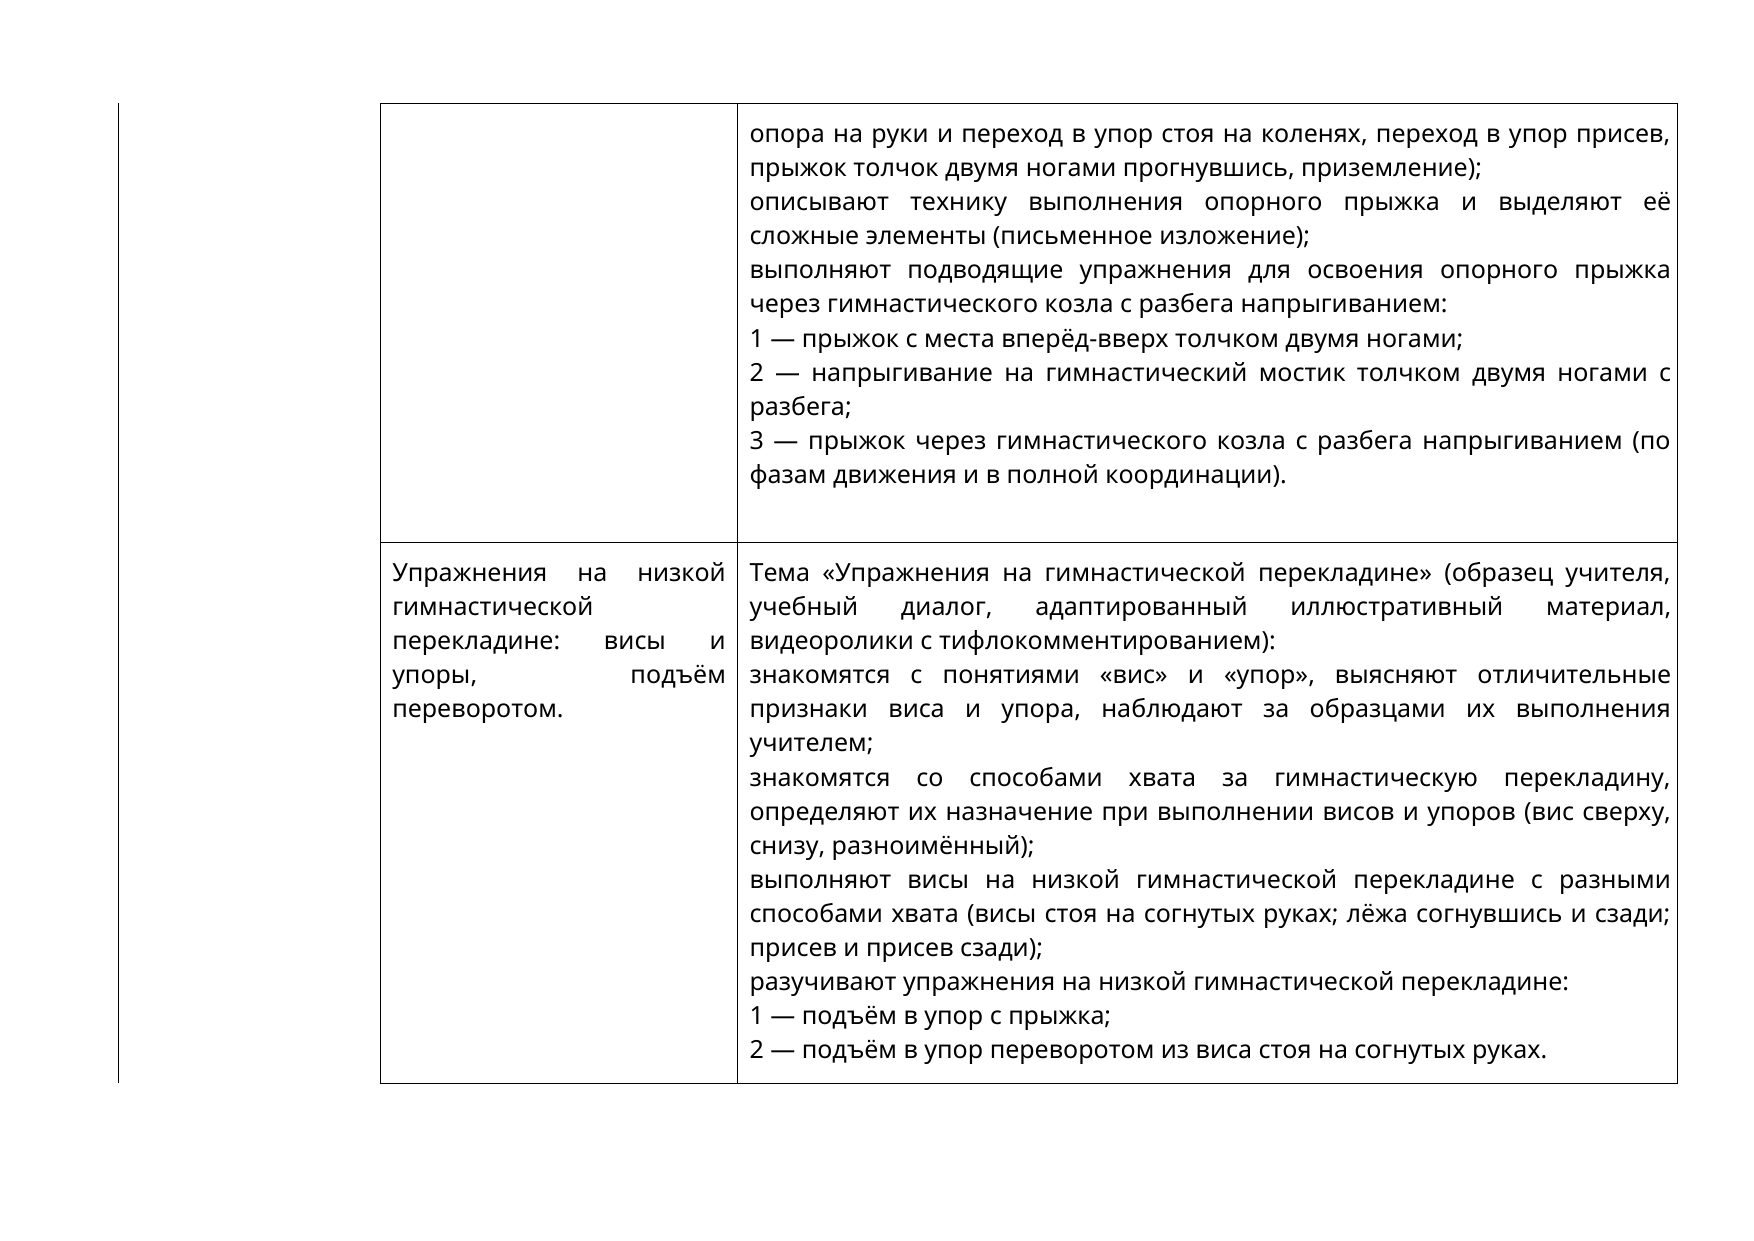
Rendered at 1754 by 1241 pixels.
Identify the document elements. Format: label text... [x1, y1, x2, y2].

table_cell Упражнения на низкой гимнастической перекладине: висы и упоры, подъём переворотом. [381, 543, 737, 1083]
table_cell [381, 104, 737, 542]
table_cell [738, 104, 1677, 542]
table_cell Тема «Упражнения на гимнастической перекладине» (образец учителя, учебный диалог, адаптированный иллюстративный материал, видеоролики с тифлокомментированием): знакомятся с понятиями «вис» и «упор», выясняют отличительные признаки виса и упора, наблюдают за образцами их выполнения учителем; знакомятся со способами хвата за гимнастическую перекладину, определяют их назначение при выполнении висов и упоров (вис сверху, снизу, разноимённый); выполняют висы на низкой гимнастической перекладине с разными способами хвата (висы стоя на согнутых руках; лёжа согнувшись и сзади; присев и присев сзади); разучивают упражнения на низкой гимнастической перекладине: 1 — подъём в упор с прыжка; 2 — подъём в упор переворотом из виса стоя на согнутых руках. [738, 543, 1677, 1083]
